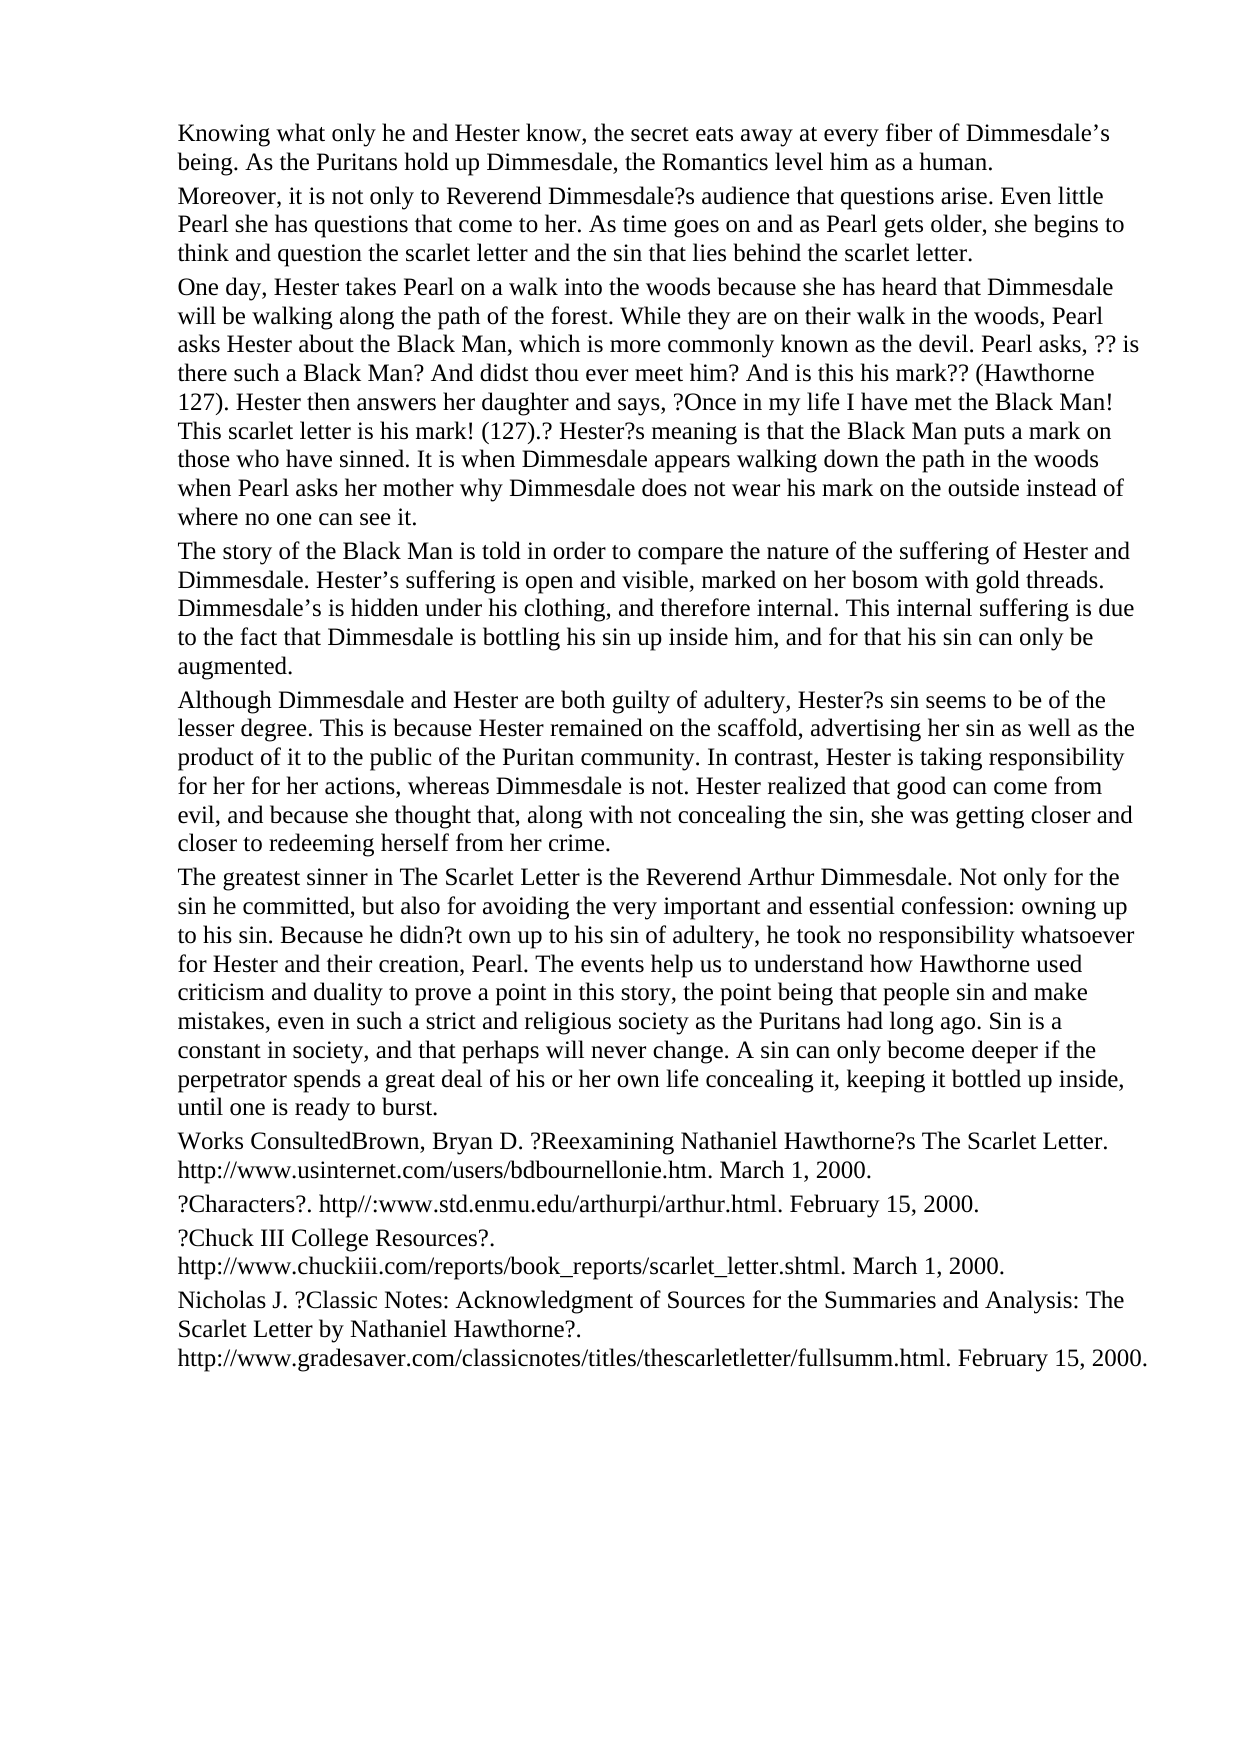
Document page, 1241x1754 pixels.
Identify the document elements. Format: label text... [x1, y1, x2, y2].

text Nicholas J. ?Classic Notes: Acknowledgment of Sources for the Summaries and Analysis: The Scarlet Letter by Nathaniel Hawthorne?. http://www.gradesaver.com/classicnotes/titles/thescarletletter/fullsumm.html. February 15, 2000. [177, 1285, 1152, 1372]
text Moreover, it is not only to Reverend Dimmesdale?s audience that questions arise. Even little Pearl she has questions that come to her. As time goes on and as Pearl gets older, she begins to think and question the scarlet letter and the sin that lies behind the scarlet letter. [177, 181, 1152, 267]
text Although Dimmesdale and Hester are both guilty of adultery, Hester?s sin seems to be of the lesser degree. This is because Hester remained on the scaffold, advertising her sin as well as the product of it to the public of the Puritan community. In contrast, Hester is taking responsibility for her for her actions, whereas Dimmesdale is not. Hester realized that good can come from evil, and because she thought that, along with not concealing the sin, she was getting closer and closer to redeeming herself from her crime. [177, 685, 1152, 857]
text ?Chuck III College Resources?. http://www.chuckiii.com/reports/book_reports/scarlet_letter.shtml. March 1, 2000. [177, 1223, 1152, 1280]
text Works ConsultedBrown, Bryan D. ?Reexamining Nathaniel Hawthorne?s The Scarlet Letter. http://www.usinternet.com/users/bdbournellonie.htm. March 1, 2000. [177, 1126, 1152, 1184]
text ?Characters?. http//:www.std.enmu.edu/arthurpi/arthur.html. February 15, 2000. [177, 1189, 1152, 1218]
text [177, 118, 1152, 176]
text The story of the Black Man is told in order to compare the nature of the suffering of Hester and Dimmesdale. Hester’s suffering is open and visible, marked on her bosom with gold threads. Dimmesdale’s is hidden under his clothing, and therefore internal. This internal suffering is due to the fact that Dimmesdale is bottling his sin up inside him, and for that his sin can only be augmented. [177, 536, 1152, 680]
text One day, Hester takes Pearl on a walk into the woods because she has heard that Dimmesdale will be walking along the path of the forest. While they are on their walk in the woods, Pearl asks Hester about the Black Man, which is more commonly known as the devil. Pearl asks, ?? is there such a Black Man? And didst thou ever meet him? And is this his mark?? (Hawthorne 127). Hester then answers her daughter and says, ?Once in my life I have met the Black Man! This scarlet letter is his mark! (127).? Hester?s meaning is that the Black Man puts a mark on those who have sinned. It is when Dimmesdale appears walking down the path in the woods when Pearl asks her mother why Dimmesdale does not wear his mark on the outside instead of where no one can see it. [177, 272, 1152, 531]
text The greatest sinner in The Scarlet Letter is the Reverend Arthur Dimmesdale. Not only for the sin he committed, but also for avoiding the very important and essential confession: owning up to his sin. Because he didn?t own up to his sin of adultery, he took no responsibility whatsoever for Hester and their creation, Pearl. The events help us to understand how Hawthorne used criticism and duality to prove a point in this story, the point being that people sin and make mistakes, even in such a strict and religious society as the Puritans had long ago. Sin is a constant in society, and that perhaps will never change. A sin can only become deeper if the perpetrator spends a great deal of his or her own life concealing it, keeping it bottled up inside, until one is ready to burst. [177, 862, 1152, 1121]
